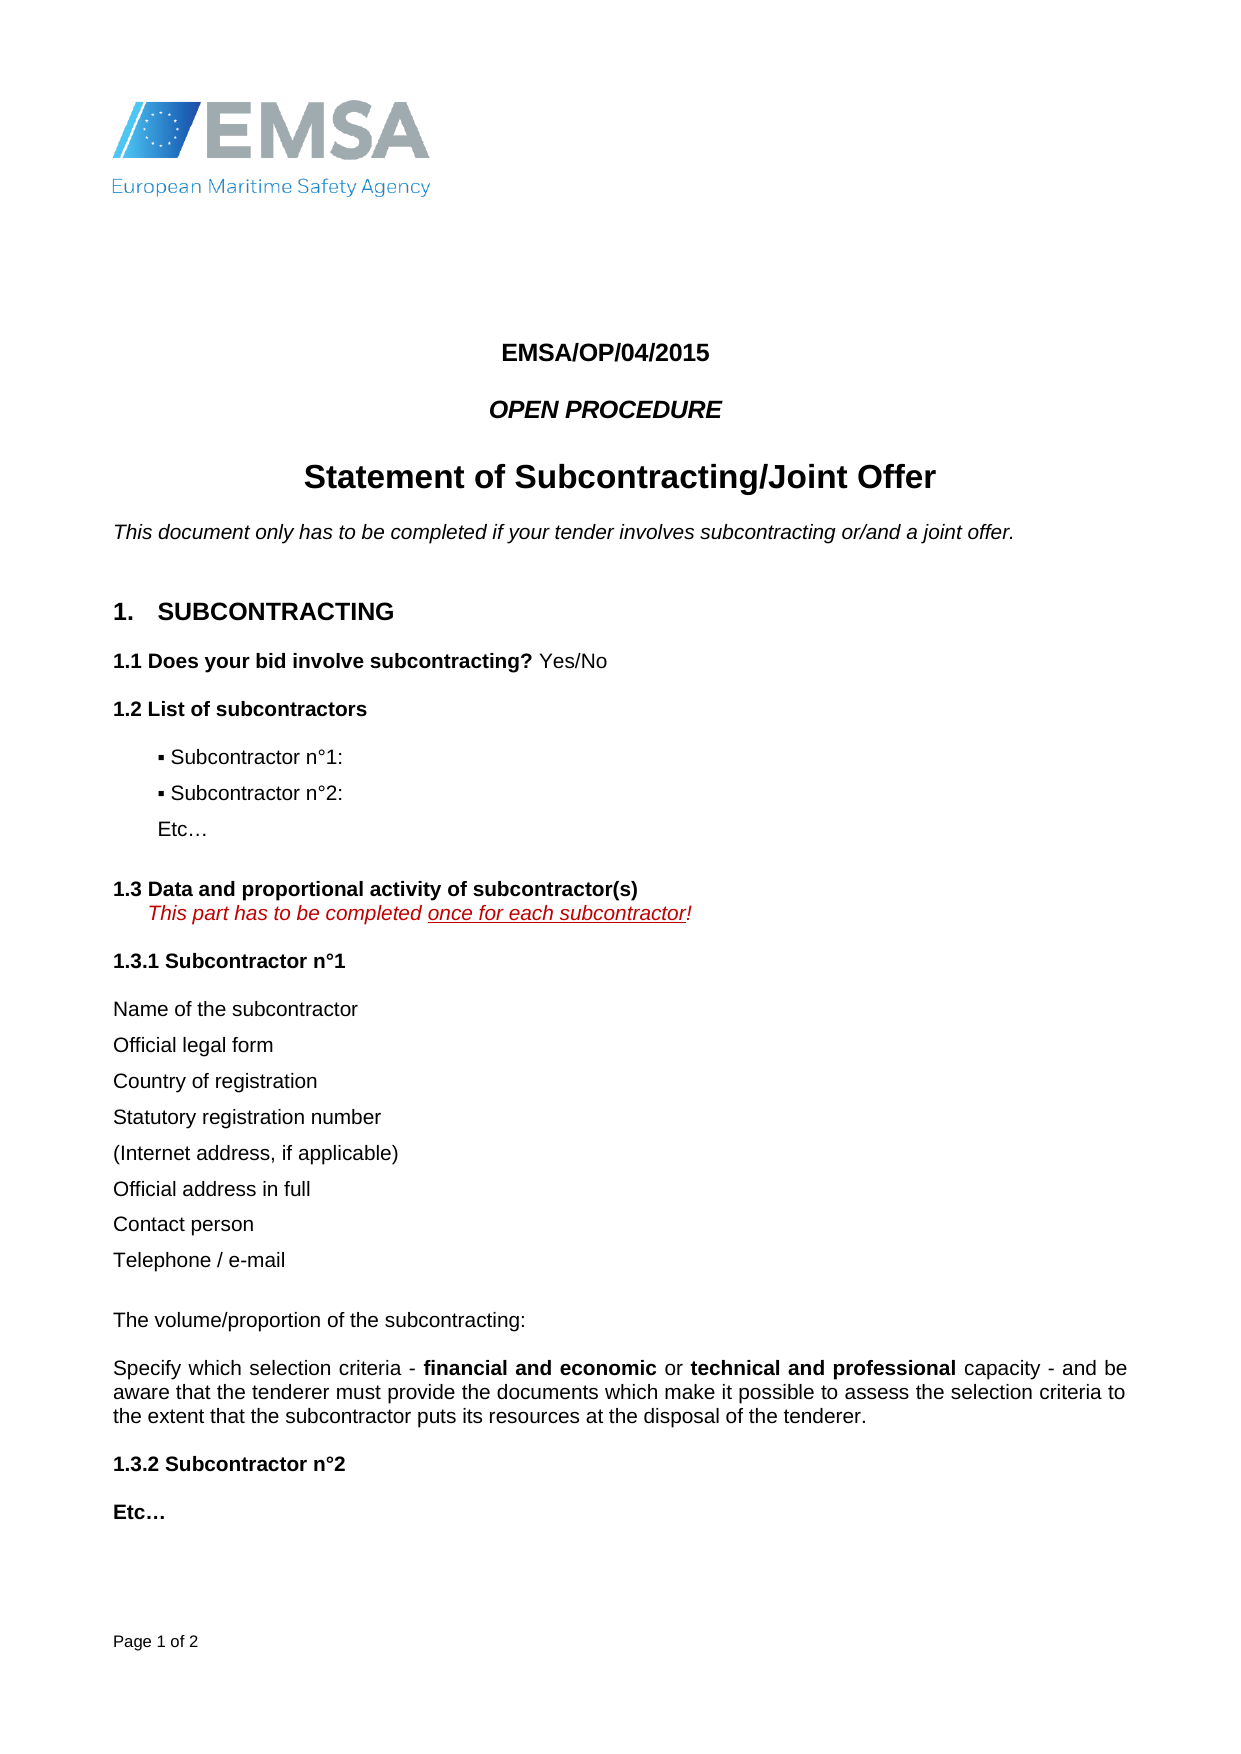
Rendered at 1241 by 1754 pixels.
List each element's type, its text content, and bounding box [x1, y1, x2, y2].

text Country of registration [113, 1068, 1127, 1092]
list SUBCONTRACTING [113, 597, 1127, 625]
text OPEN PROCEDURE [113, 395, 1098, 424]
text ▪ Subcontractor n°1: [157, 745, 1127, 769]
text 1.3.1 Subcontractor n°1 [113, 949, 1127, 973]
text Name of the subcontractor [113, 997, 1127, 1021]
text (Internet address, if applicable) [113, 1140, 1127, 1164]
text Specify which selection criteria - financial and economic or technical and professional capacity - and be aware that the tenderer must provide the documents which make it possible to assess the selection criteria to the extent that the subcontractor puts its resources at the disposal of the tenderer. [113, 1356, 1127, 1428]
text 1.3.2 Subcontractor n°2 [113, 1452, 1127, 1476]
text 1.3 Data and proportional activity of subcontractor(s) [113, 877, 1127, 901]
text Contact person [113, 1212, 1127, 1236]
text Statutory registration number [113, 1104, 1127, 1128]
text The volume/proportion of the subcontracting: [113, 1308, 1127, 1332]
text Statement of Subcontracting/Joint Offer [113, 457, 1127, 496]
text Official legal form [113, 1033, 1127, 1057]
text 1.2 List of subcontractors [113, 697, 1127, 721]
text 1.1 Does your bid involve subcontracting? Yes/No [113, 649, 1127, 673]
text Telephone / e-mail [113, 1248, 1127, 1272]
text ▪ Subcontractor n°2: [157, 781, 1127, 805]
text EMSA/OP/04/2015 [113, 338, 1098, 366]
text Etc… [157, 817, 1127, 841]
picture [112, 100, 430, 197]
text This part has to be completed once for each subcontractor! [113, 901, 1127, 925]
text Official address in full [113, 1176, 1127, 1200]
text This document only has to be completed if your tender involves subcontracting or/and a joint offer. [113, 520, 1127, 544]
text Etc… [113, 1500, 1127, 1524]
